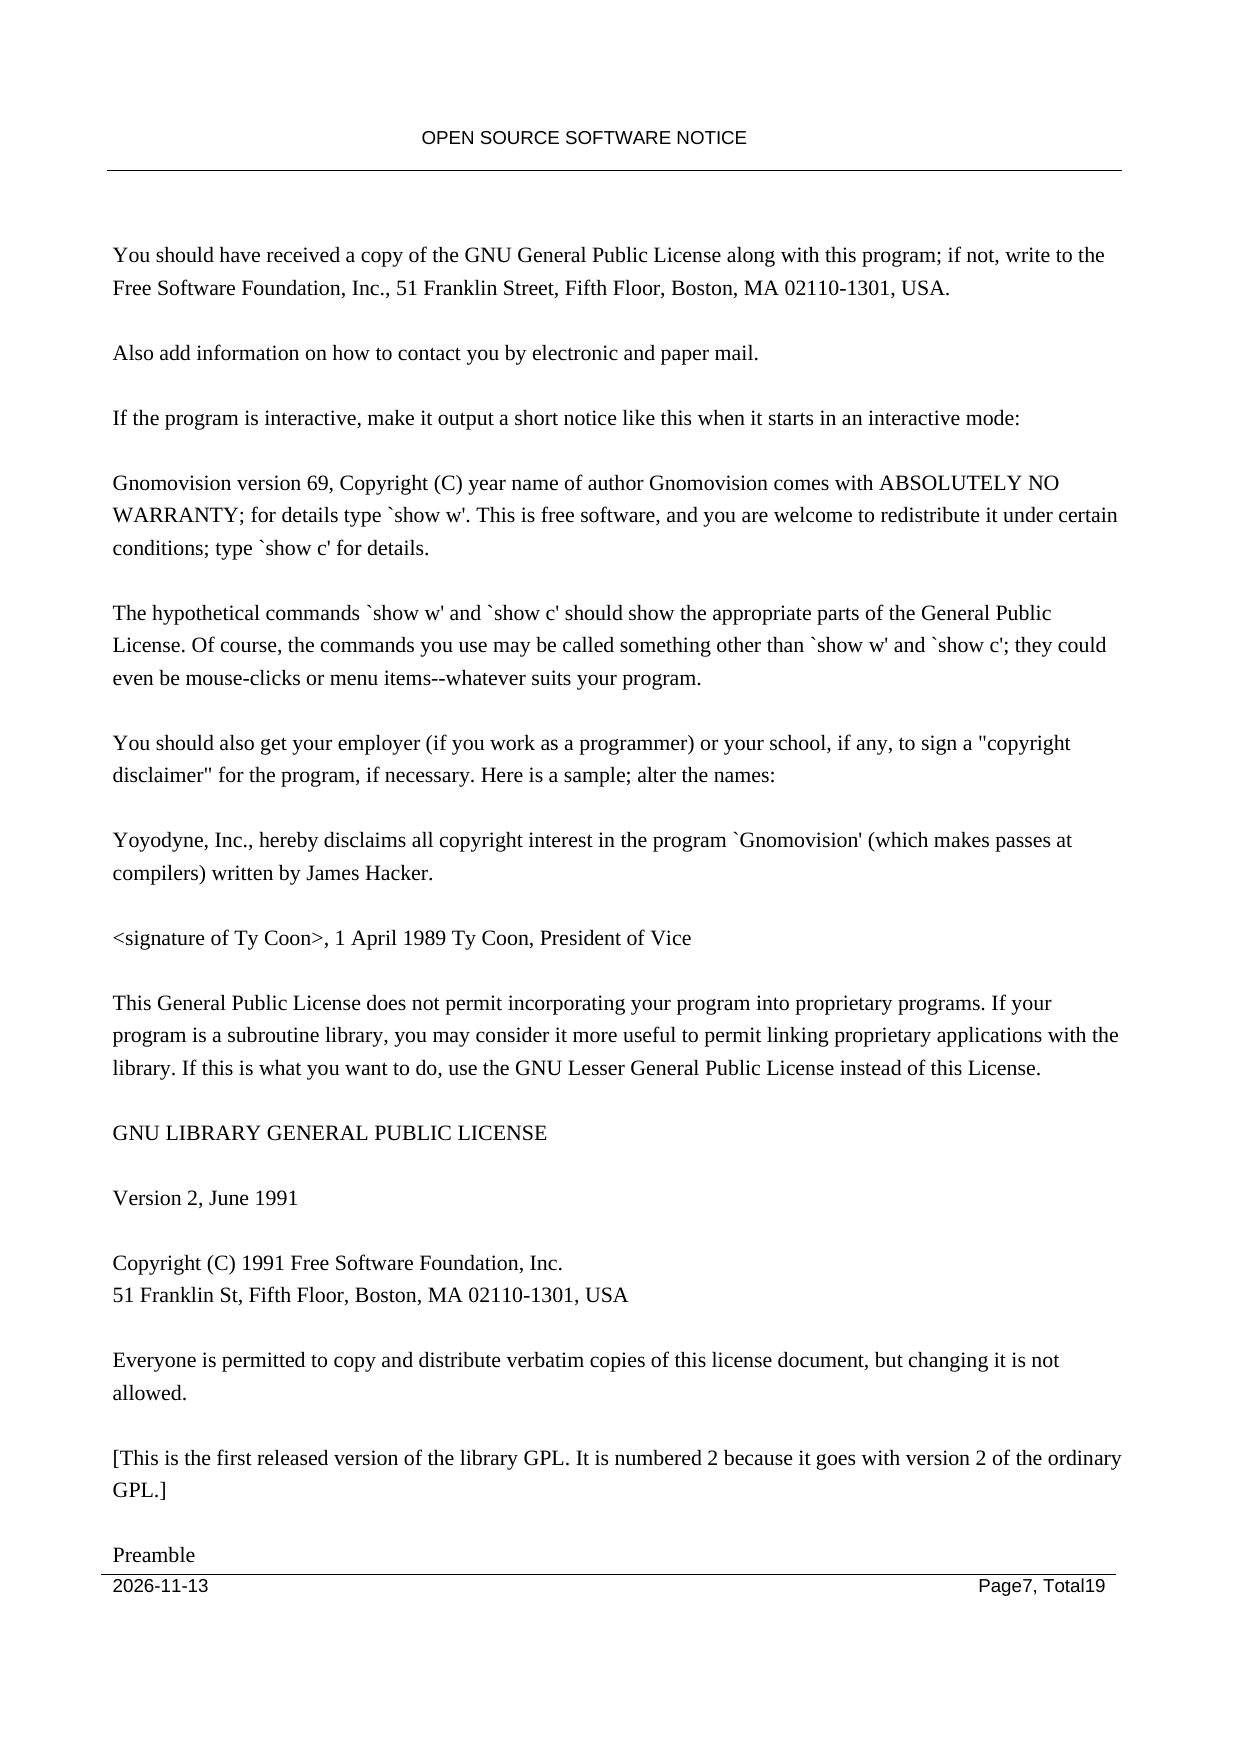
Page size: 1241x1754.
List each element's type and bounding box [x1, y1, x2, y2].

text [112, 206, 1128, 1571]
